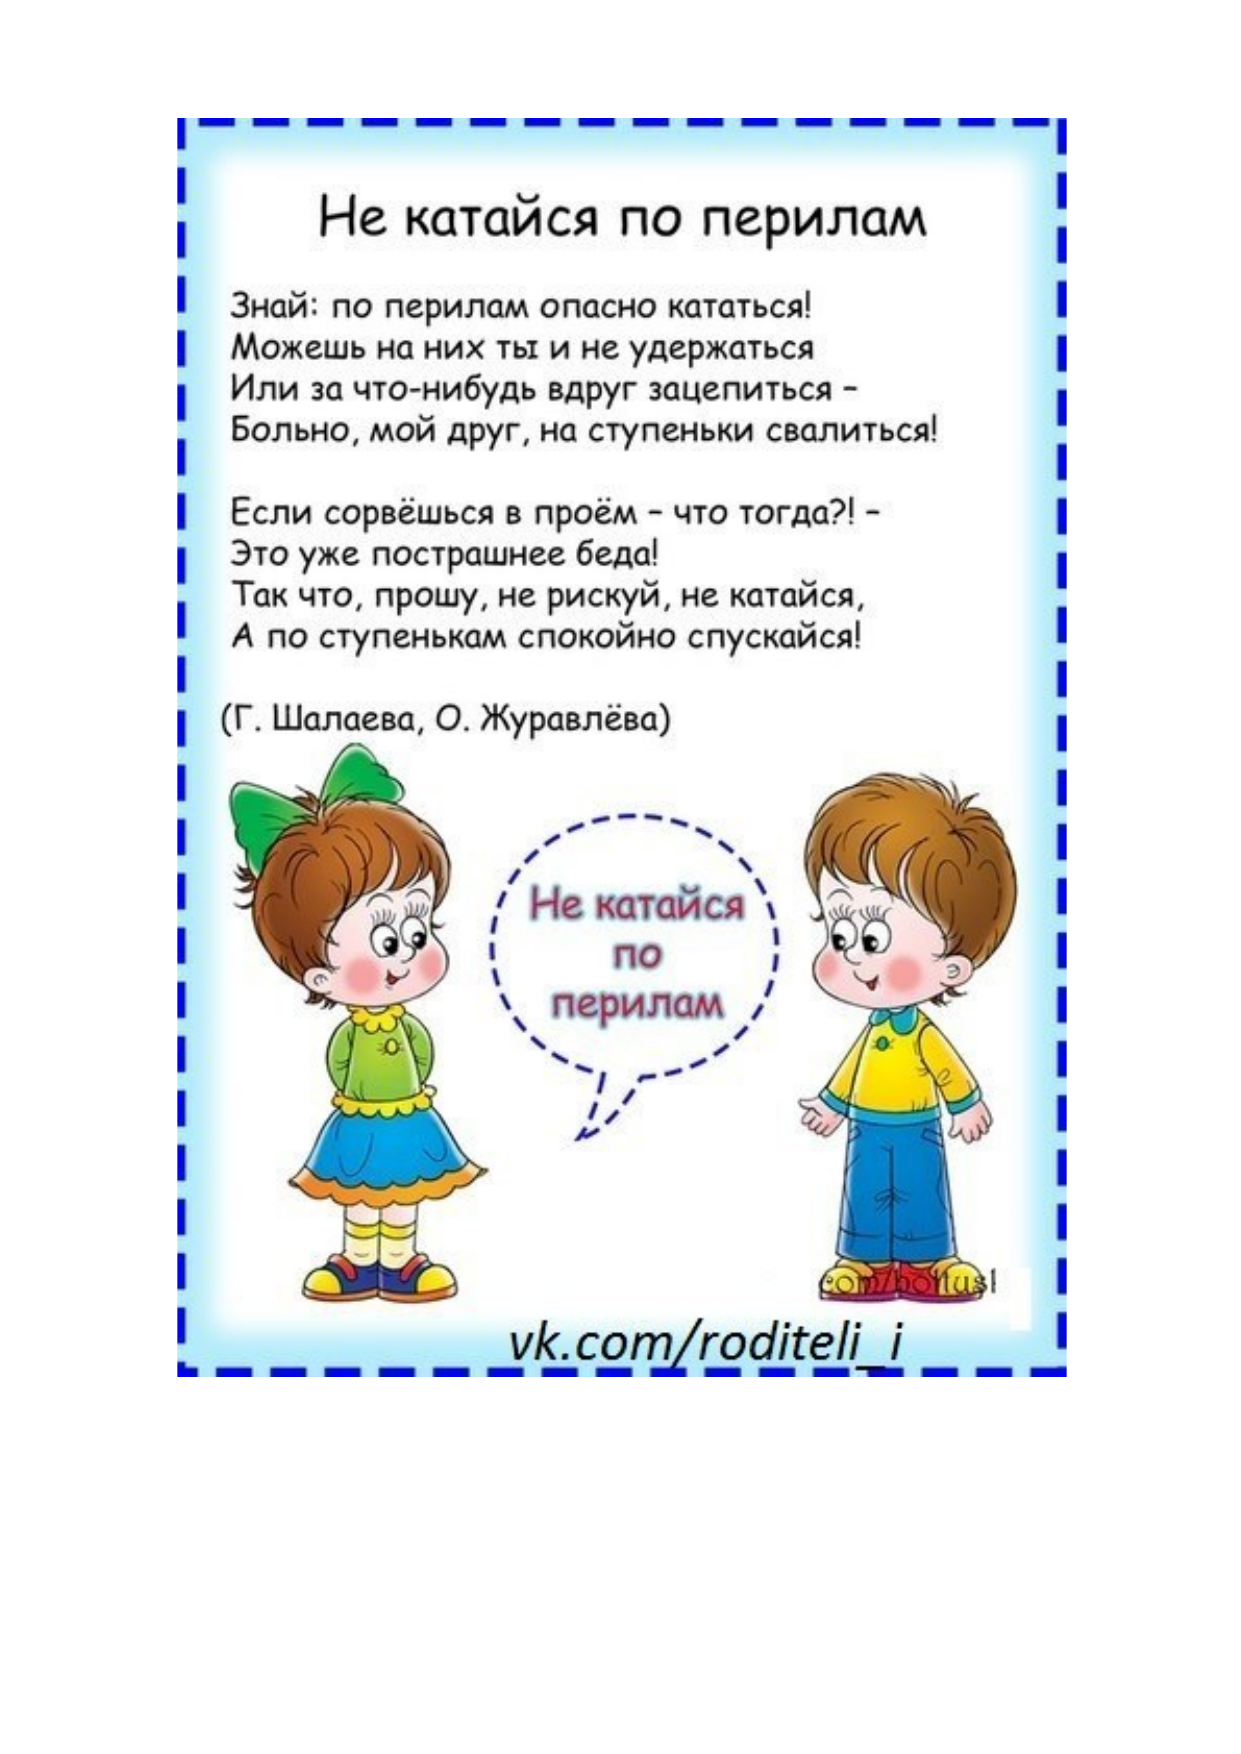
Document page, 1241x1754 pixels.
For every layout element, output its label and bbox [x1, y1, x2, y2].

picture [177, 118, 1067, 1377]
